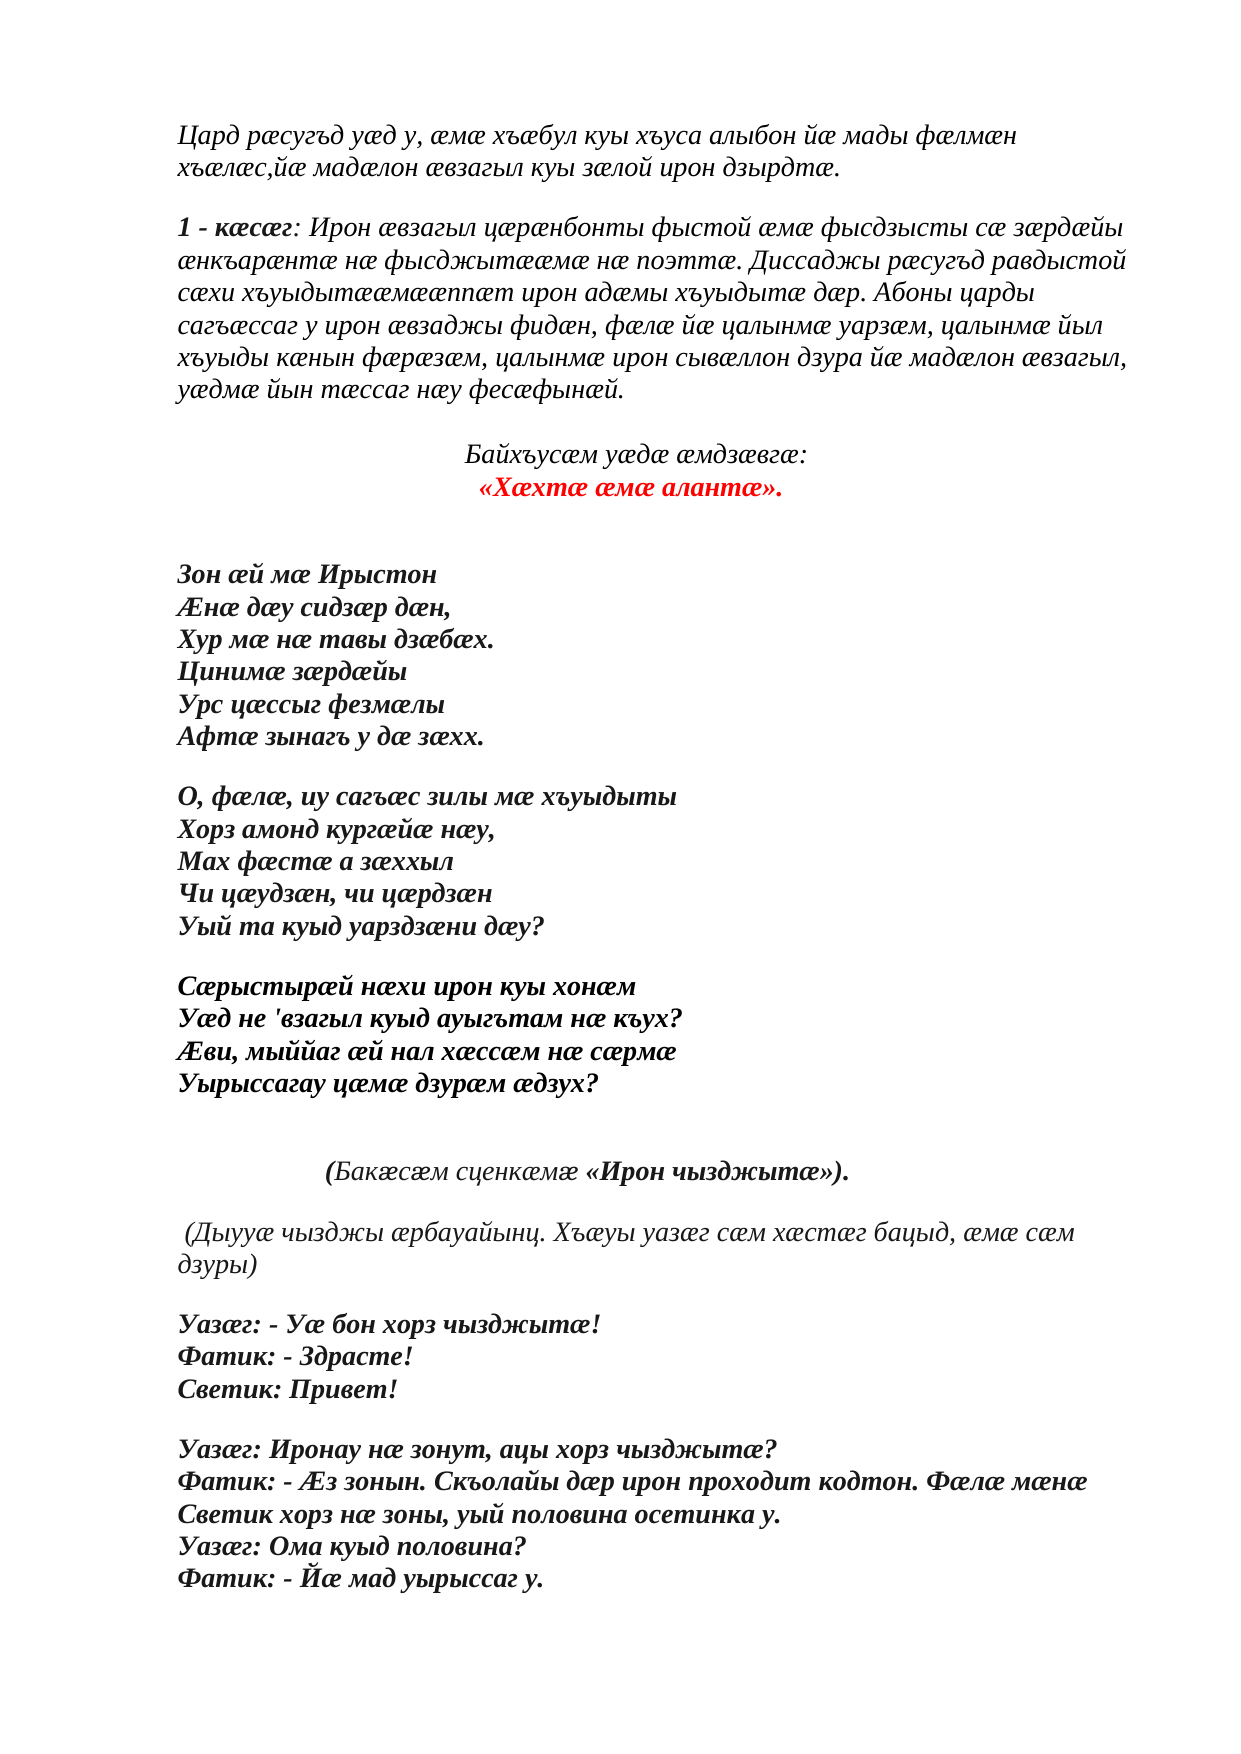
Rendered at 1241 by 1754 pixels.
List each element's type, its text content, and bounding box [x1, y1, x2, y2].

text Уазæг: Иронау нæ зонут, ацы хорз чызджытæ? [177, 1432, 1152, 1464]
text Æнæ дæу сидзæр дæн, [177, 590, 1152, 622]
text Уазæг: - Уæ бон хорз чызджытæ! [177, 1307, 1152, 1339]
text Байхъусæм уæдæ æмдзæвгæ: [177, 437, 1152, 470]
text Уый та куыд уарздзæни дæу? [177, 909, 1152, 941]
text Уазæг: Ома куыд половина? [177, 1529, 1152, 1561]
text Светик: Привет! [177, 1372, 1152, 1404]
text Хур мæ нæ тавы дзæбæх. [177, 622, 1152, 654]
text Цард рæсугъд уæд у, æмæ хъæбул куы хъуса алыбон йæ мады фæлмæн хъæлæс,йæ мадæлон æвзагыл куы зæлой ирон дзырдтæ. [177, 118, 1152, 183]
text Сæрыстырæй нæхи ирон куы хонæм [177, 969, 1152, 1001]
text Хорз амонд кургæйæ нæу, [177, 812, 1152, 844]
text «Хæхтæ æмæ алантæ». [177, 470, 1152, 502]
text Зон æй мæ Ирыстон [177, 557, 1152, 590]
text Фатик: - Æз зонын. Скъолайы дæр ирон проходит кодтон. Фæлæ мæнæ Светик хорз нæ зоны, уый половина осетинка у. [177, 1464, 1152, 1529]
text (Бакæсæм сценкæмæ «Ирон чызджытæ»). [177, 1154, 1152, 1187]
text (Дыууæ чызджы æрбауайынц. Хъæуы уазæг сæм хæстæг бацыд, æмæ сæм дзуры) [177, 1215, 1152, 1279]
text Цинимæ зæрдæйы [177, 654, 1152, 687]
text Мах фæстæ а зæххыл [177, 844, 1152, 876]
text Чи цæудзæн, чи цæрдзæн [177, 876, 1152, 909]
text 1 - кæсæг: Ирон æвзагыл цæрæнбонты фыстой æмæ фысдзысты сæ зæрдæйы æнкъарæнтæ нæ фысджытææмæ нæ поэттæ. Диссаджы рæсугъд равдыстой сæхи хъуыдытææмææппæт ирон адæмы хъуыдытæ дæр. Абоны царды сагъæссаг у ирон æвзаджы фидæн, фæлæ йæ цалынмæ уарзæм, цалынмæ йыл хъуыды кæнын фæрæзæм, цалынмæ ирон сывæллон дзура йæ мадæлон æвзагыл, уæдмæ йын тæссаг нæу фесæфынæй. [177, 211, 1152, 405]
text Уырыссагау цæмæ дзурæм æдзух? [177, 1066, 1152, 1098]
text Афтæ зынагъ у дæ зæхх. [177, 719, 1152, 752]
text Урс цæссыг фезмæлы [177, 687, 1152, 719]
text О, фæлæ, иу сагъæс зилы мæ хъуыдыты [177, 779, 1152, 812]
text Уæд не 'взагыл куыд ауыгътам нæ къух? [177, 1001, 1152, 1034]
text Фатик: - Йæ мад уырыссаг у. [177, 1561, 1152, 1594]
text Фатик: - Здрасте! [177, 1339, 1152, 1372]
text Æви, мыййаг æй нал хæссæм нæ сæрмæ [177, 1034, 1152, 1066]
